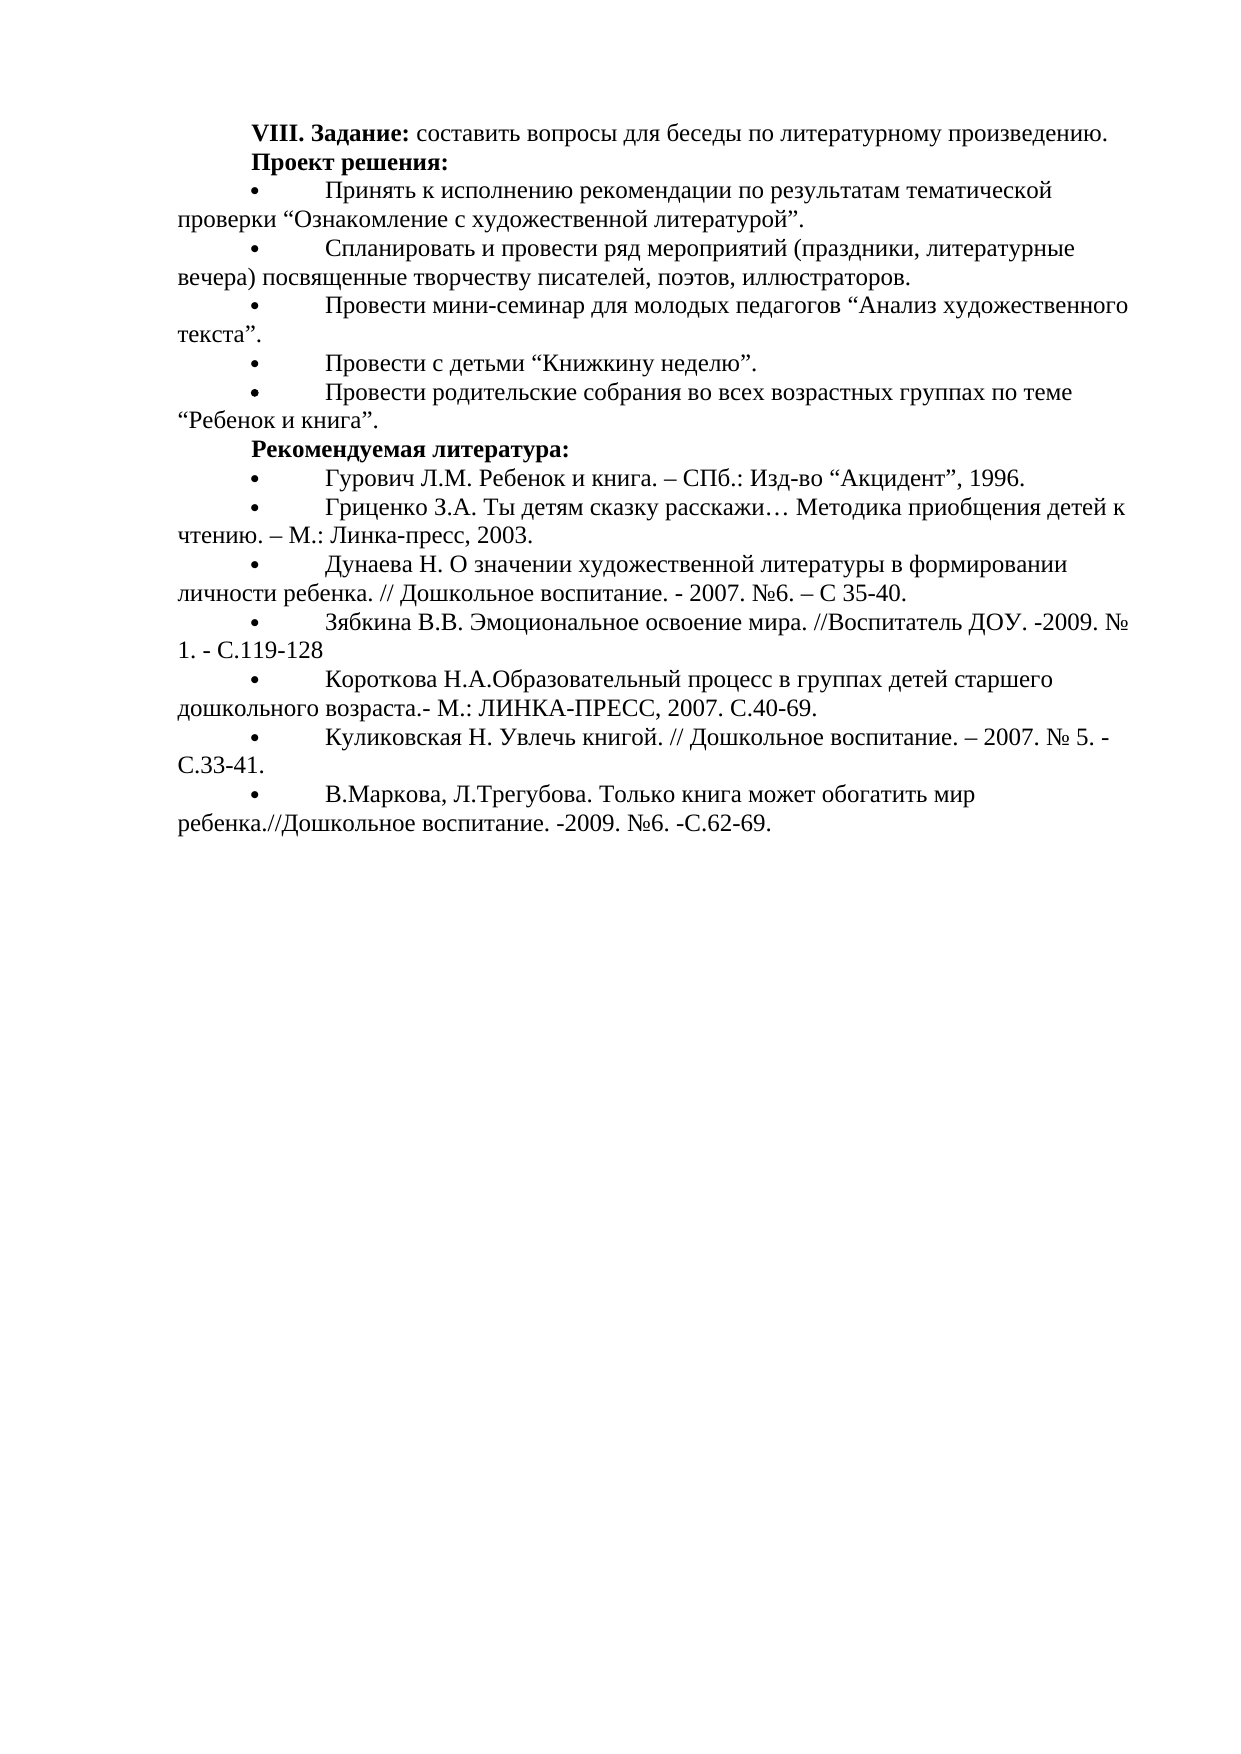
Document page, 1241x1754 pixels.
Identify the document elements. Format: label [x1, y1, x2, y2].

table_cell [177, 118, 1152, 866]
